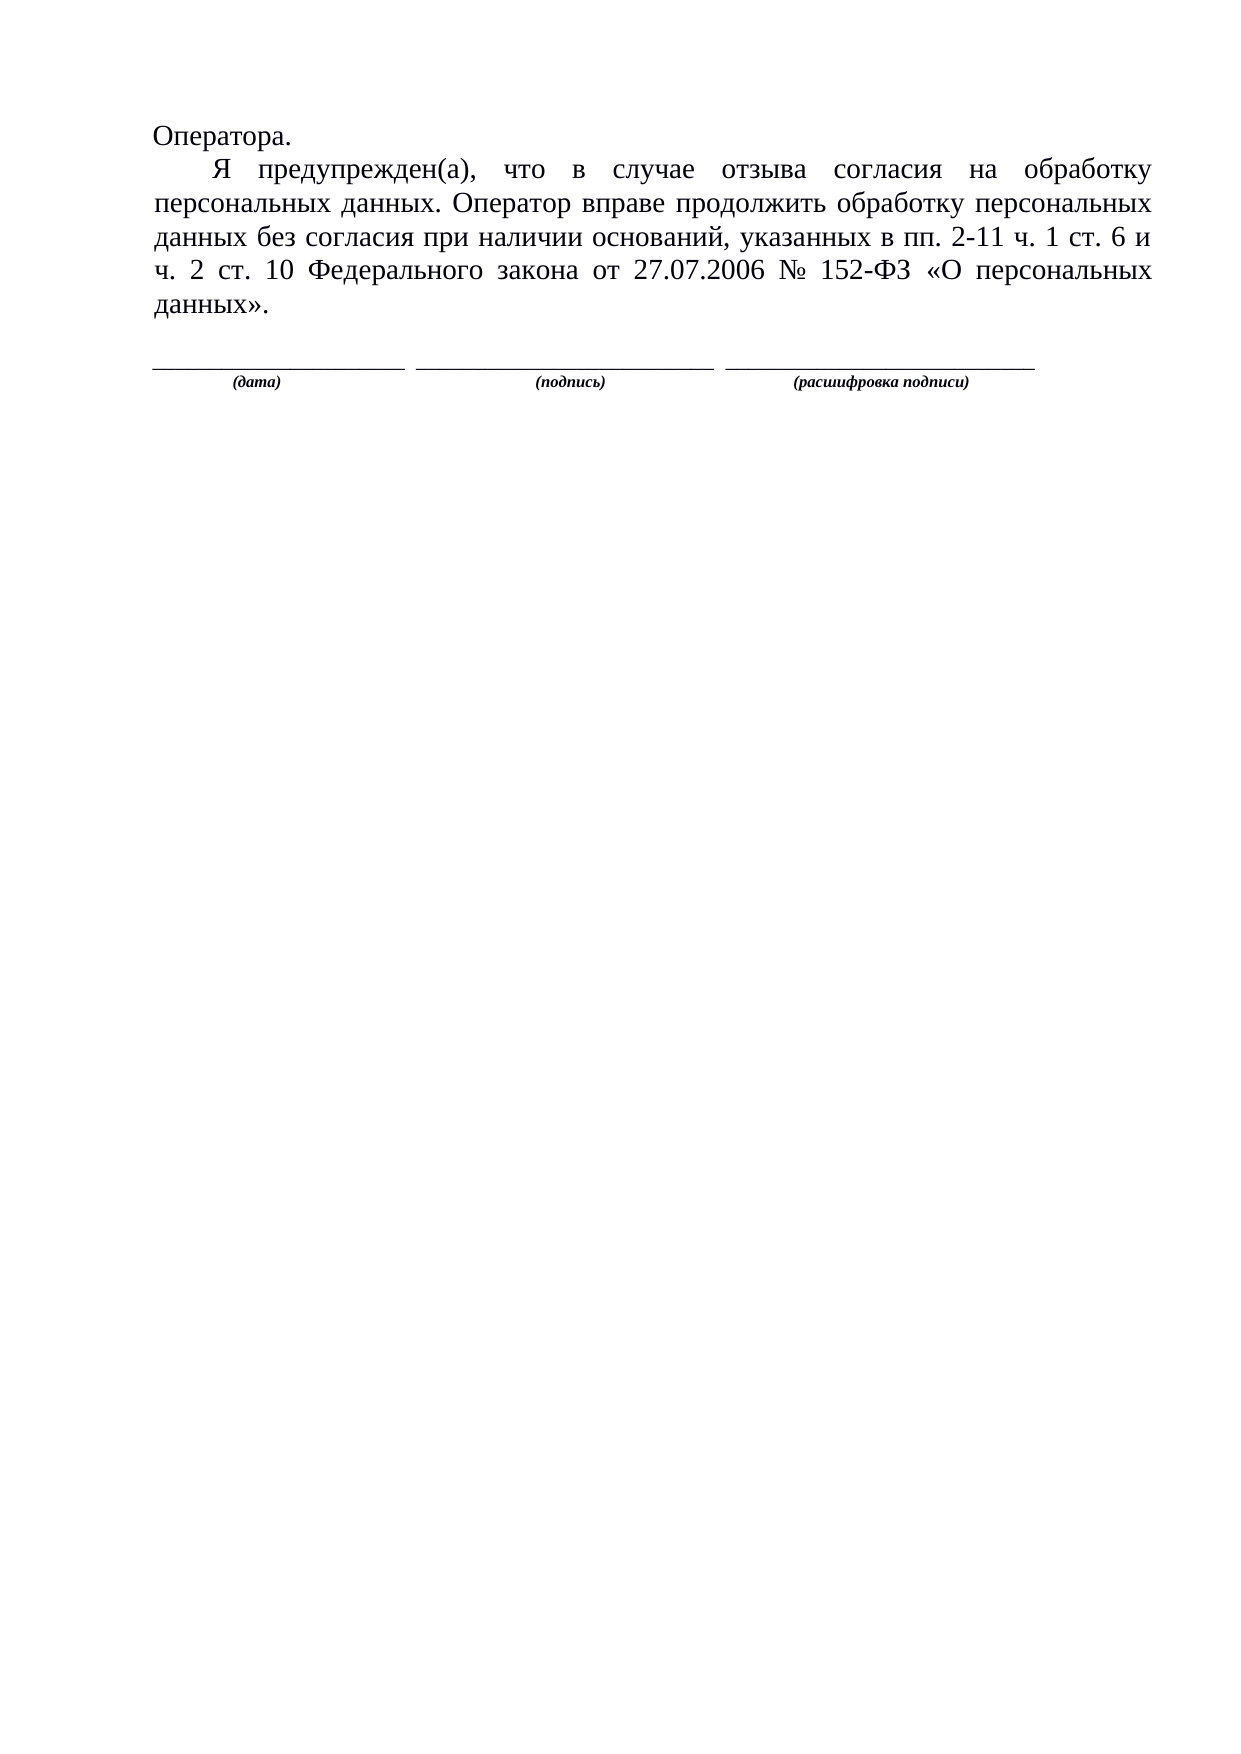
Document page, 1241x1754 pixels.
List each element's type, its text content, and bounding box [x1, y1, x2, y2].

text ______________________ __________________________ ___________________________ [152, 346, 1152, 372]
text Я предупрежден(а), что в случае отзыва согласия на обработку персональных данных. Оператор вправе продолжить обработку персональных данных без согласия при наличии оснований, указанных в пп. 2-11 ч. 1 ст. 6 и ч. 2 ст. 10 Федерального закона от 27.07.2006 № 152-ФЗ «О персональных данных». [154, 152, 1152, 319]
text (дата) (подпись) (расшифровка подписи) [154, 372, 1152, 391]
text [152, 118, 1152, 152]
